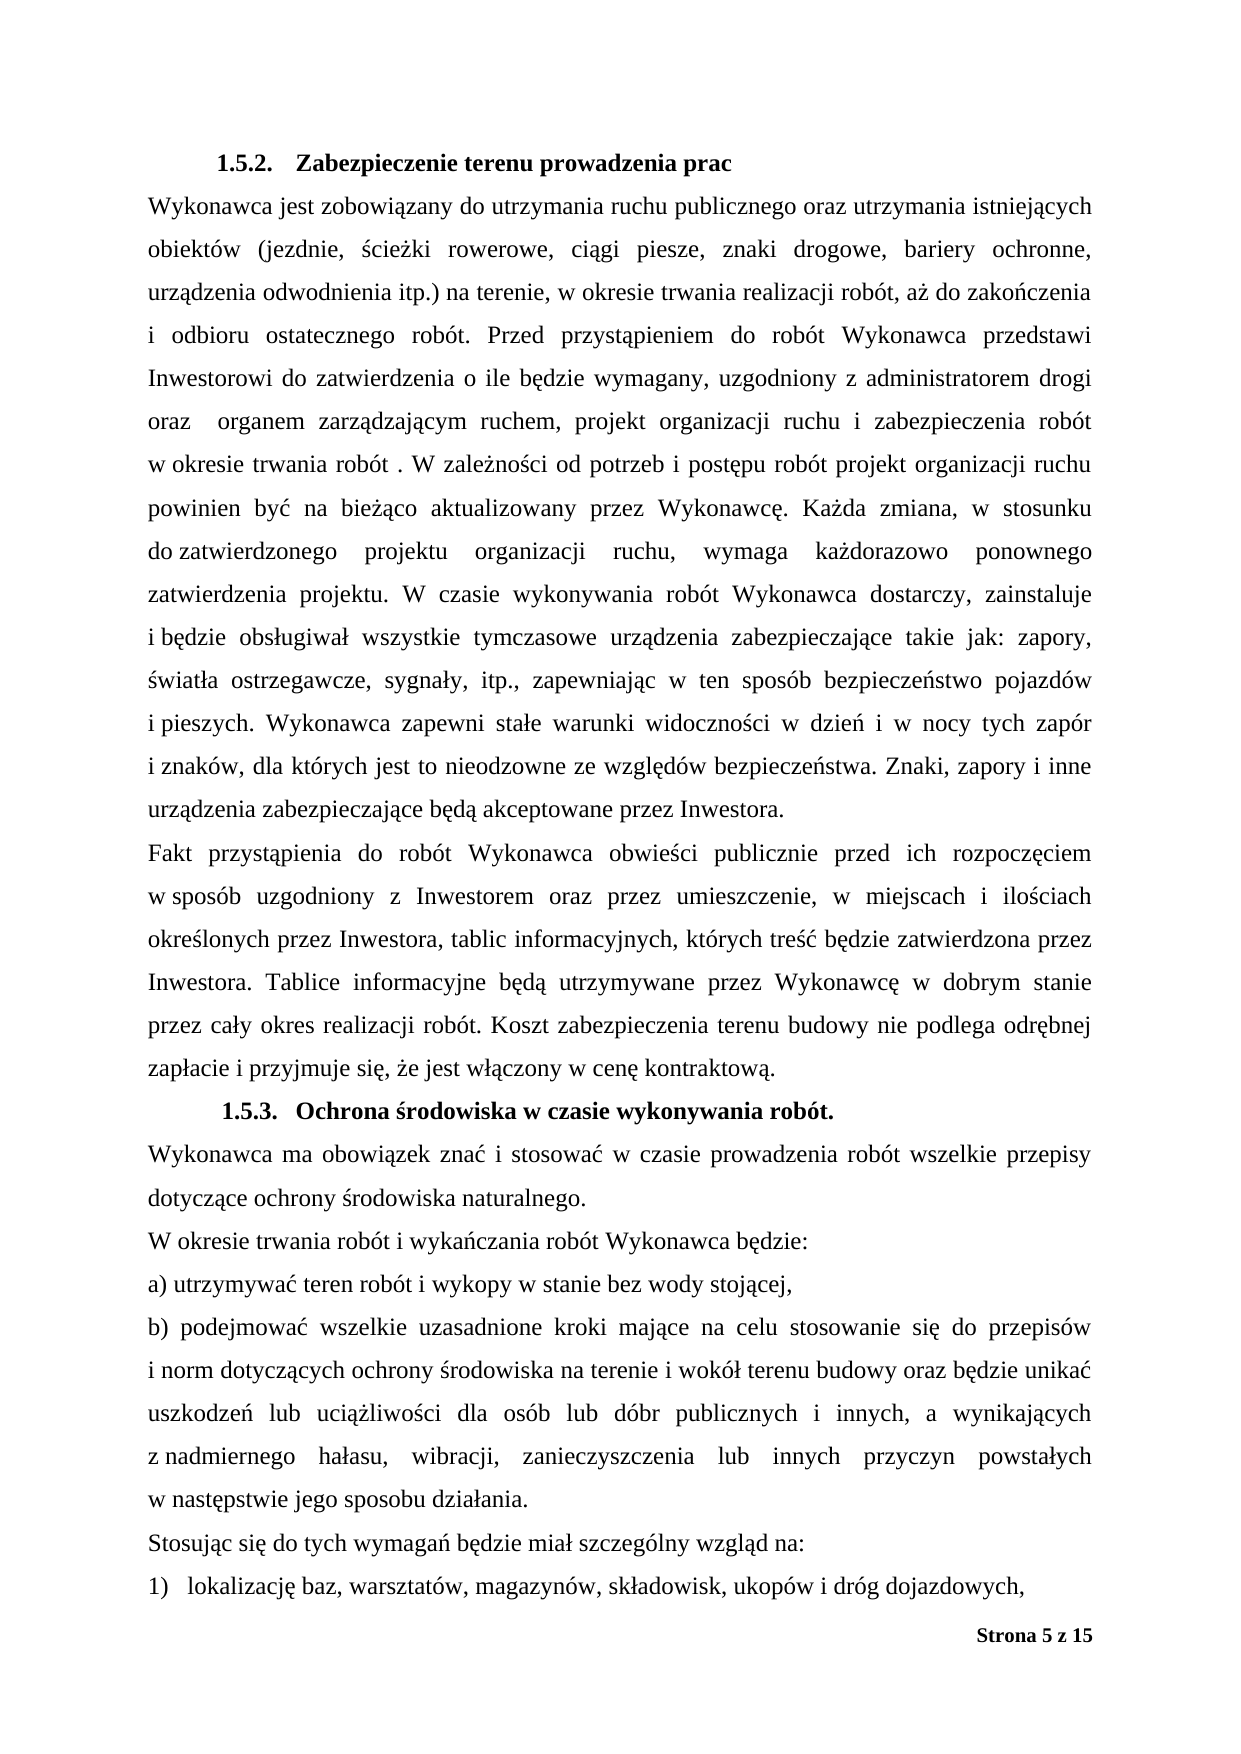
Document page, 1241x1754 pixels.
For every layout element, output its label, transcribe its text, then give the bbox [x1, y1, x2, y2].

text Wykonawca jest zobowiązany do utrzymania ruchu publicznego oraz utrzymania istniejących obiektów (jezdnie, ścieżki rowerowe, ciągi piesze, znaki drogowe, bariery ochronne, urządzenia odwodnienia itp.) na terenie, w okresie trwania realizacji robót, aż do zakończenia i odbioru ostatecznego robót. Przed przystąpieniem do robót Wykonawca przedstawi Inwestorowi do zatwierdzenia o ile będzie wymagany, uzgodniony z administratorem drogi oraz organem zarządzającym ruchem, projekt organizacji ruchu i zabezpieczenia robót w okresie trwania robót . W zależności od potrzeb i postępu robót projekt organizacji ruchu powinien być na bieżąco aktualizowany przez Wykonawcę. Każda zmiana, w stosunku do zatwierdzonego projektu organizacji ruchu, wymaga każdorazowo ponownego zatwierdzenia projektu. W czasie wykonywania robót Wykonawca dostarczy, zainstaluje i będzie obsługiwał wszystkie tymczasowe urządzenia zabezpieczające takie jak: zapory, światła ostrzegawcze, sygnały, itp., zapewniając w ten sposób bezpieczeństwo pojazdów i pieszych. Wykonawca zapewni stałe warunki widoczności w dzień i w nocy tych zapór i znaków, dla których jest to nieodzowne ze względów bezpieczeństwa. Znaki, zapory i inne urządzenia zabezpieczające będą akceptowane przez Inwestora. [148, 191, 1093, 823]
text 1) lokalizację baz, warsztatów, magazynów, składowisk, ukopów i dróg dojazdowych, [148, 1571, 1093, 1599]
text a) utrzymywać teren robót i wykopy w stanie bez wody stojącej, [148, 1269, 1093, 1298]
text b) podejmować wszelkie uzasadnione kroki mające na celu stosowanie się do przepisów i norm dotyczących ochrony środowiska na terenie i wokół terenu budowy oraz będzie unikać uszkodzeń lub uciążliwości dla osób lub dóbr publicznych i innych, a wynikających z nadmiernego hałasu, wibracji, zanieczyszczenia lub innych przyczyn powstałych w następstwie jego sposobu działania. [148, 1312, 1093, 1513]
text W okresie trwania robót i wykańczania robót Wykonawca będzie: [148, 1226, 1093, 1254]
text 1.5.3. Ochrona środowiska w czasie wykonywania robót. [88, 1096, 1093, 1125]
text Stosując się do tych wymagań będzie miał szczególny wzgląd na: [148, 1528, 1093, 1556]
text Fakt przystąpienia do robót Wykonawca obwieści publicznie przed ich rozpoczęciem w sposób uzgodniony z Inwestorem oraz przez umieszczenie, w miejscach i ilościach określonych przez Inwestora, tablic informacyjnych, których treść będzie zatwierdzona przez Inwestora. Tablice informacyjne będą utrzymywane przez Wykonawcę w dobrym stanie przez cały okres realizacji robót. Koszt zabezpieczenia terenu budowy nie podlega odrębnej zapłacie i przyjmuje się, że jest włączony w cenę kontraktową. [148, 838, 1093, 1082]
text Wykonawca ma obowiązek znać i stosować w czasie prowadzenia robót wszelkie przepisy dotyczące ochrony środowiska naturalnego. [148, 1139, 1093, 1211]
text 1.5.2. Zabezpieczenie terenu prowadzenia prac [148, 148, 1093, 176]
